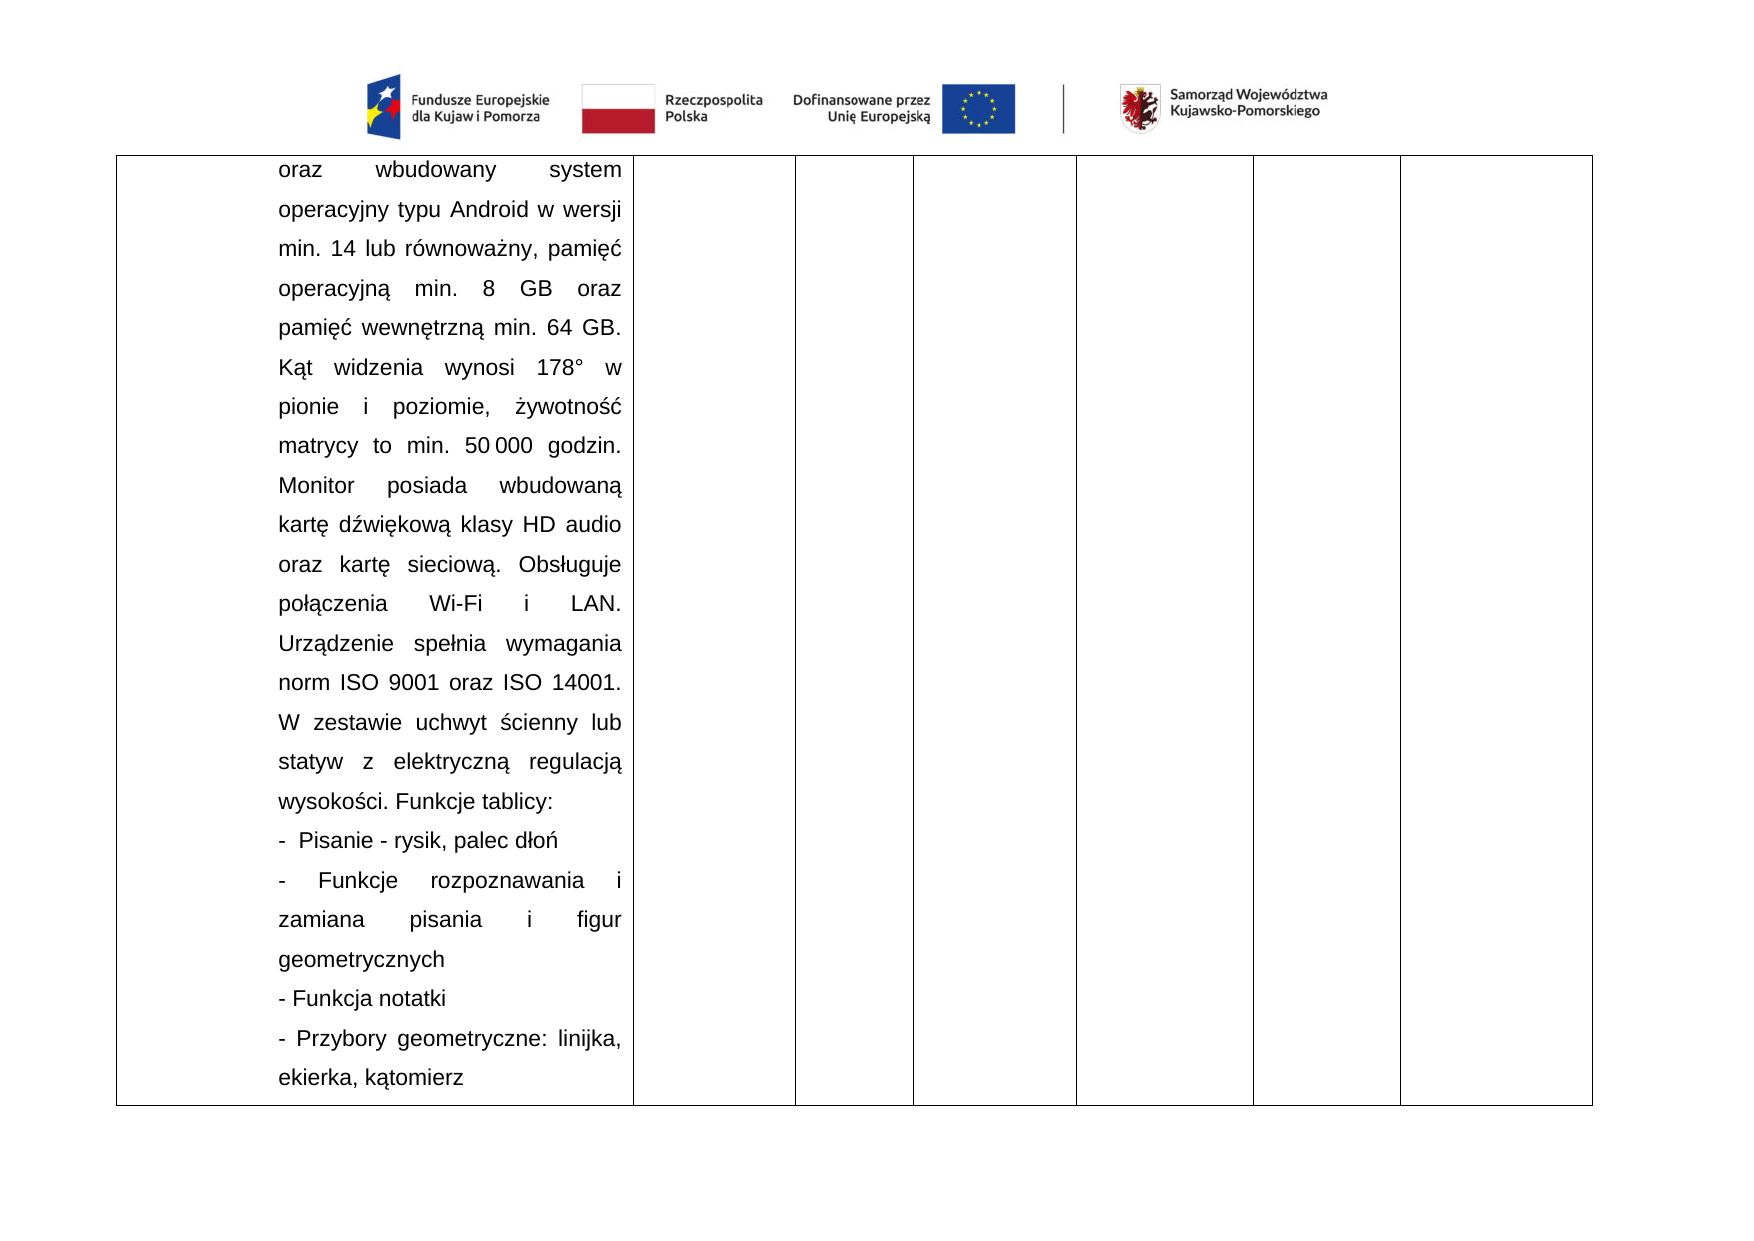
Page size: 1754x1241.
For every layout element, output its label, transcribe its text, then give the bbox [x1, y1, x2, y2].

table_cell [1077, 156, 1253, 1105]
table_cell [634, 156, 795, 1105]
picture [351, 59, 1359, 155]
table_cell [914, 156, 1076, 1105]
table_cell [796, 156, 913, 1105]
table_cell [1254, 156, 1400, 1105]
table_cell [1401, 156, 1592, 1105]
